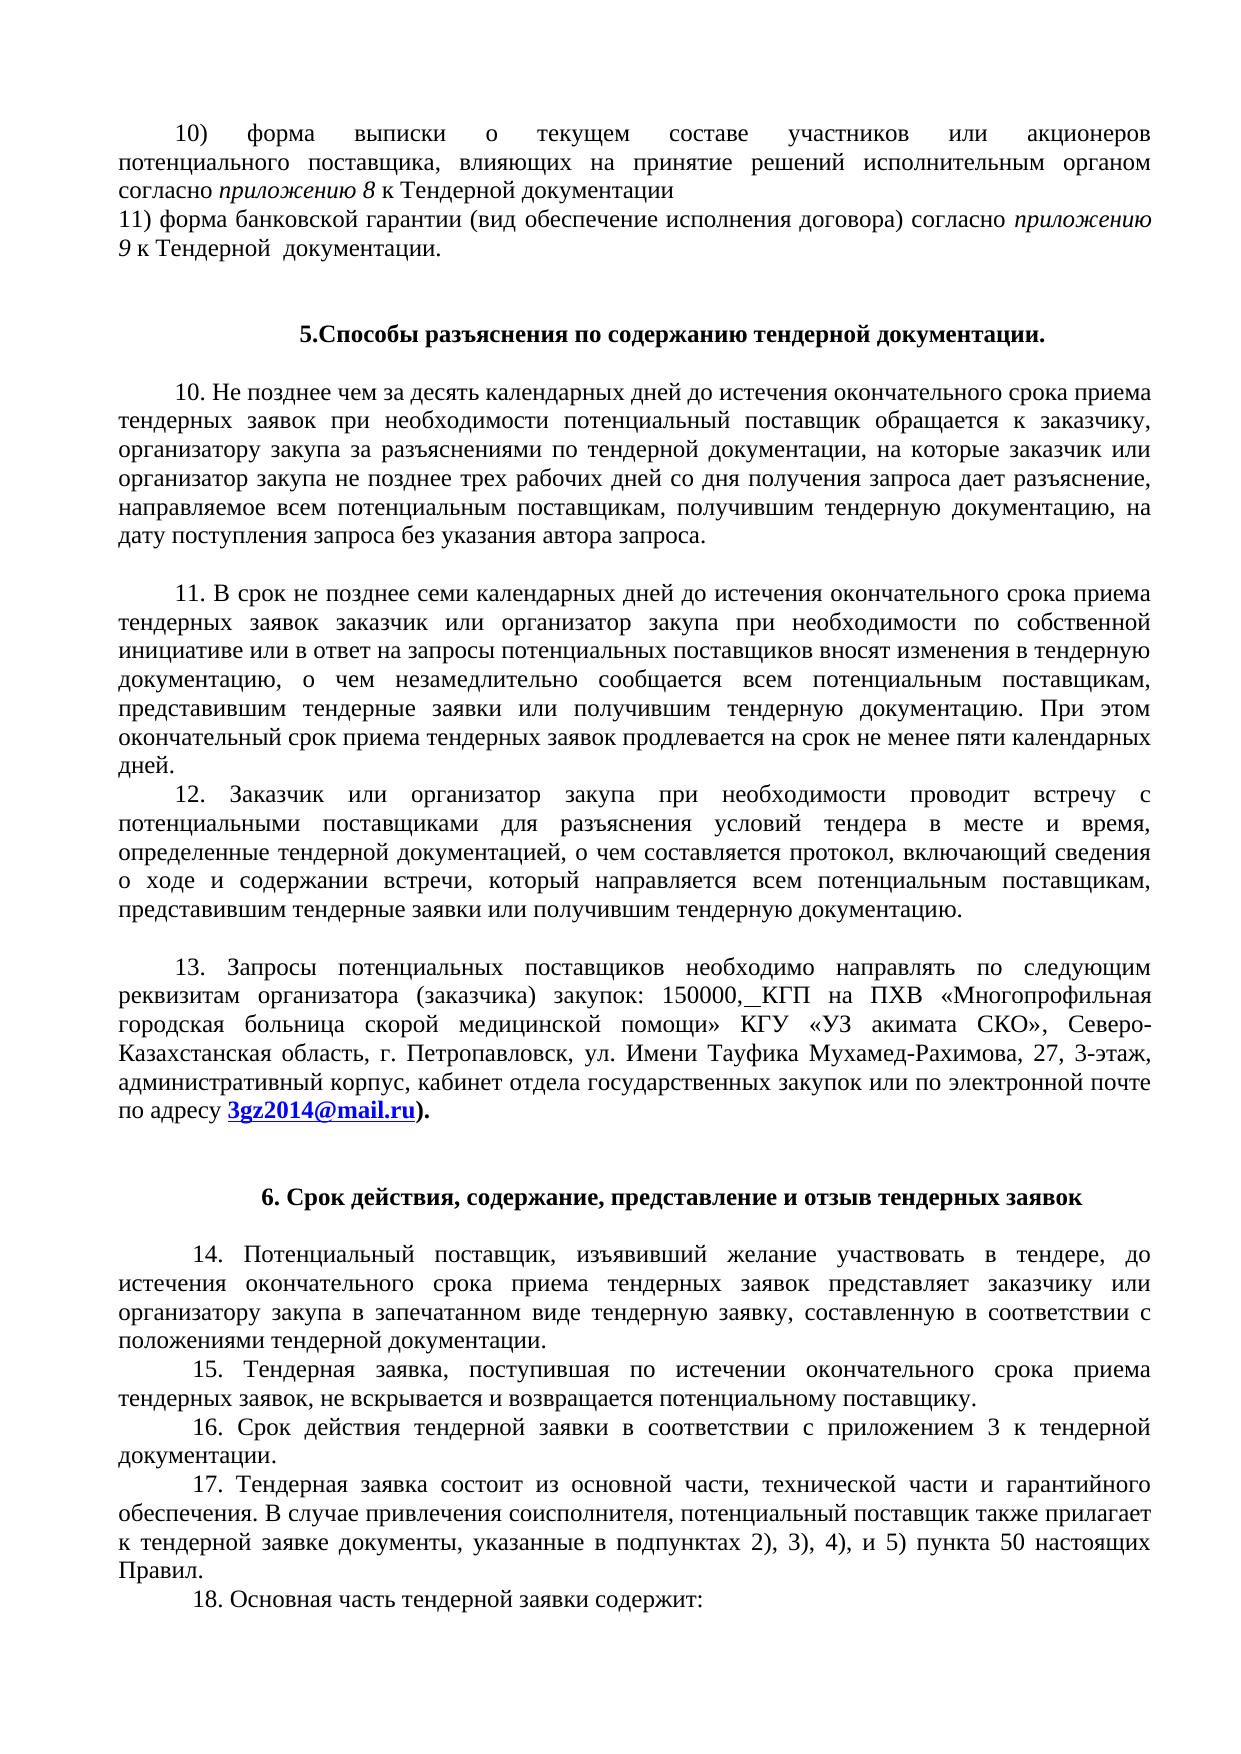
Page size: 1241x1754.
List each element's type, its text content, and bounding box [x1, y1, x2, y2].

text 13. Запросы потенциальных поставщиков необходимо направлять по следующим реквизитам организатора (заказчика) закупок: 150000, КГП на ПХВ «Многопрофильная городская больница скорой медицинской помощи» КГУ «УЗ акимата СКО», Северо-Казахстанская область, г. Петропавловск, ул. Имени Тауфика Мухамед-Рахимова, 27, 3-этаж, административный корпус, кабинет отдела государственных закупок или по электронной почте по адресу 3gz2014@mail.ru). [118, 952, 1152, 1124]
text 17. Тендерная заявка состоит из основной части, технической части и гарантийного обеспечения. В случае привлечения соисполнителя, потенциальный поставщик также прилагает к тендерной заявке документы, указанные в подпунктах 2), 3), 4), и 5) пункта 50 настоящих Правил. [118, 1469, 1152, 1584]
text 6. Срок действия, содержание, представление и отзыв тендерных заявок [118, 1182, 1152, 1211]
text 11. В срок не позднее семи календарных дней до истечения окончательного срока приема тендерных заявок заказчик или организатор закупа при необходимости по собственной инициативе или в ответ на запросы потенциальных поставщиков вносят изменения в тендерную документацию, о чем незамедлительно сообщается всем потенциальным поставщикам, представившим тендерные заявки или получившим тендерную документацию. При этом окончательный срок приема тендерных заявок продлевается на срок не менее пяти календарных дней. [118, 578, 1152, 779]
text 5.Способы разъяснения по содержанию тендерной документации. [118, 319, 1152, 348]
text 12. Заказчик или организатор закупа при необходимости проводит встречу с потенциальными поставщиками для разъяснения условий тендера в месте и время, определенные тендерной документацией, о чем составляется протокол, включающий сведения о ходе и содержании встречи, который направляется всем потенциальным поставщикам, представившим тендерные заявки или получившим тендерную документацию. [118, 779, 1152, 923]
text 15. Тендерная заявка, поступившая по истечении окончательного срока приема тендерных заявок, не вскрывается и возвращается потенциальному поставщику. [118, 1354, 1152, 1412]
text 11) форма банковской гарантии (вид обеспечение исполнения договора) согласно приложению 9 к Тендерной документации. [118, 204, 1152, 262]
text 10. Не позднее чем за десять календарных дней до истечения окончательного срока приема тендерных заявок при необходимости потенциальный поставщик обращается к заказчику, организатору закупа за разъяснениями по тендерной документации, на которые заказчик или организатор закупа не позднее трех рабочих дней со дня получения запроса дает разъяснение, направляемое всем потенциальным поставщикам, получившим тендерную документацию, на дату поступления запроса без указания автора запроса. [118, 377, 1152, 549]
text 18. Основная часть тендерной заявки содержит: [118, 1584, 1152, 1613]
text 10) форма выписки о текущем составе участников или акционеров потенциального поставщика, влияющих на принятие решений исполнительным органом согласно приложению 8 к Тендерной документации [118, 118, 1152, 204]
text 16. Срок действия тендерной заявки в соответствии с приложением 3 к тендерной документации. [118, 1412, 1152, 1469]
text 14. Потенциальный поставщик, изъявивший желание участвовать в тендере, до истечения окончательного срока приема тендерных заявок представляет заказчику или организатору закупа в запечатанном виде тендерную заявку, составленную в соответствии с положениями тендерной документации. [118, 1239, 1152, 1354]
